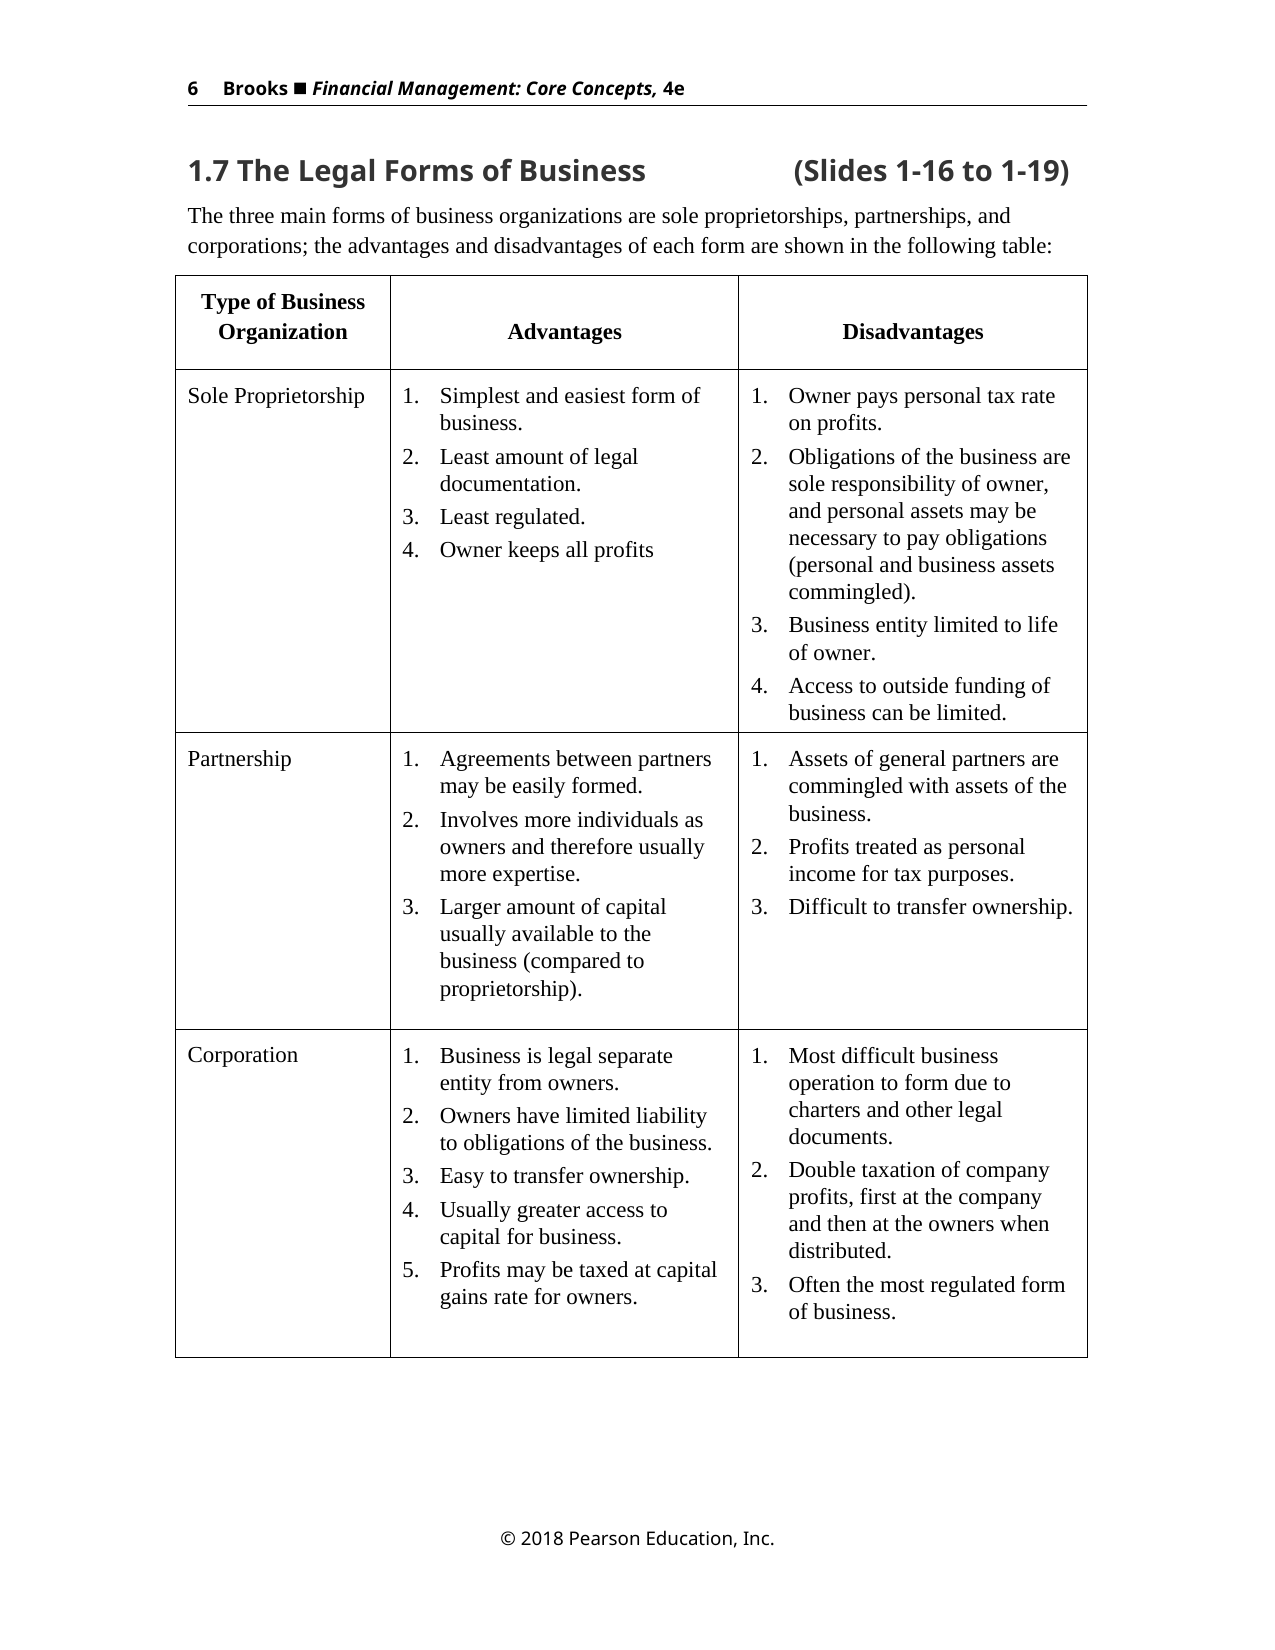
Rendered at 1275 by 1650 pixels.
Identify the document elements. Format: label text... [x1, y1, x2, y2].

table_cell 1. Agreements between partners may be easily formed. 2. Involves more individuals as owners and therefore usually more expertise. 3. Larger amount of capital usually available to the business (compared to proprietorship). [391, 733, 738, 1028]
table_header Type of Business Organization [176, 276, 390, 369]
table_cell Sole Proprietorship [176, 370, 390, 732]
table_cell Corporation [176, 1030, 390, 1357]
table_cell 1. Business is legal separate entity from owners. 2. Owners have limited liability to obligations of the business. 3. Easy to transfer ownership. 4. Usually greater access to capital for business. 5. Profits may be taxed at capital gains rate for owners. [391, 1030, 738, 1357]
text The three main forms of business organizations are sole proprietorships, partnerships, and corporations; the advantages and disadvantages of each form are shown in the following table: [187, 202, 1087, 258]
table_header Disadvantages [739, 276, 1087, 369]
text 1.7 The Legal Forms of Business (Slides 1-16 to 1-19) [187, 150, 1087, 190]
table_cell 1. Owner pays personal tax rate on profits. 2. Obligations of the business are sole responsibility of owner, and personal assets may be necessary to pay obligations (personal and business assets commingled). 3. Business entity limited to life of owner. 4. Access to outside funding of business can be limited. [739, 370, 1087, 732]
table_header Advantages [391, 276, 738, 369]
table_cell 1. Simplest and easiest form of business. 2. Least amount of legal documentation. 3. Least regulated. 4. Owner keeps all profits [391, 370, 738, 732]
table_cell Partnership [176, 733, 390, 1028]
table_cell 1. Assets of general partners are commingled with assets of the business. 2. Profits treated as personal income for tax purposes. 3. Difficult to transfer ownership. [739, 733, 1087, 1028]
table_cell 1. Most difficult business operation to form due to charters and other legal documents. 2. Double taxation of company profits, first at the company and then at the owners when distributed. 3. Often the most regulated form of business. [739, 1030, 1087, 1357]
